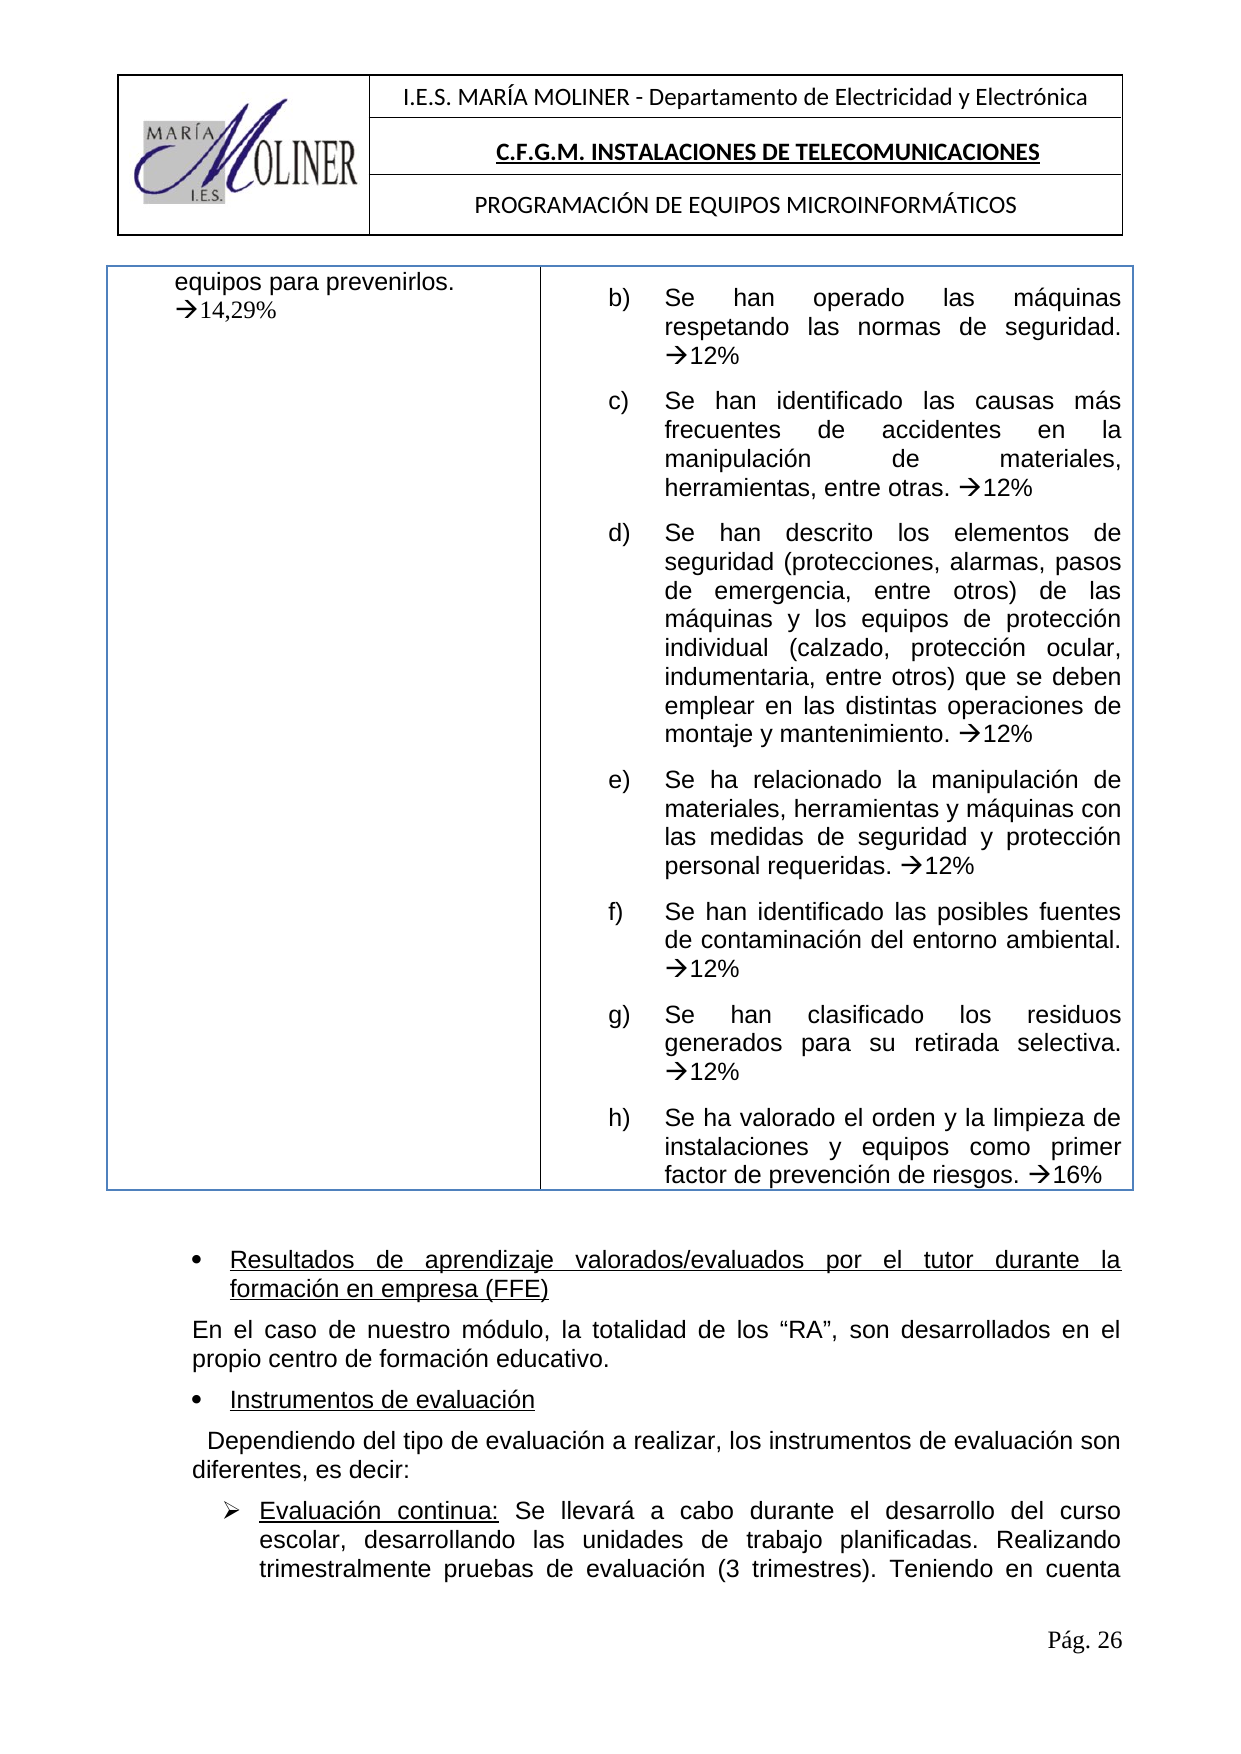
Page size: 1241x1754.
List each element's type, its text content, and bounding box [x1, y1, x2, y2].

picture [129, 92, 361, 218]
list Resultados de aprendizaje valorados/evaluados por el tutor durante la formación en empresa (FFE) [192, 1245, 1122, 1302]
text En el caso de nuestro módulo, la totalidad de los “RA”, son desarrollados en el propio centro de formación educativo. [192, 1315, 1122, 1372]
list Instrumentos de evaluación [192, 1385, 1122, 1414]
text Dependiendo del tipo de evaluación a realizar, los instrumentos de evaluación son diferentes, es decir: [192, 1426, 1122, 1484]
